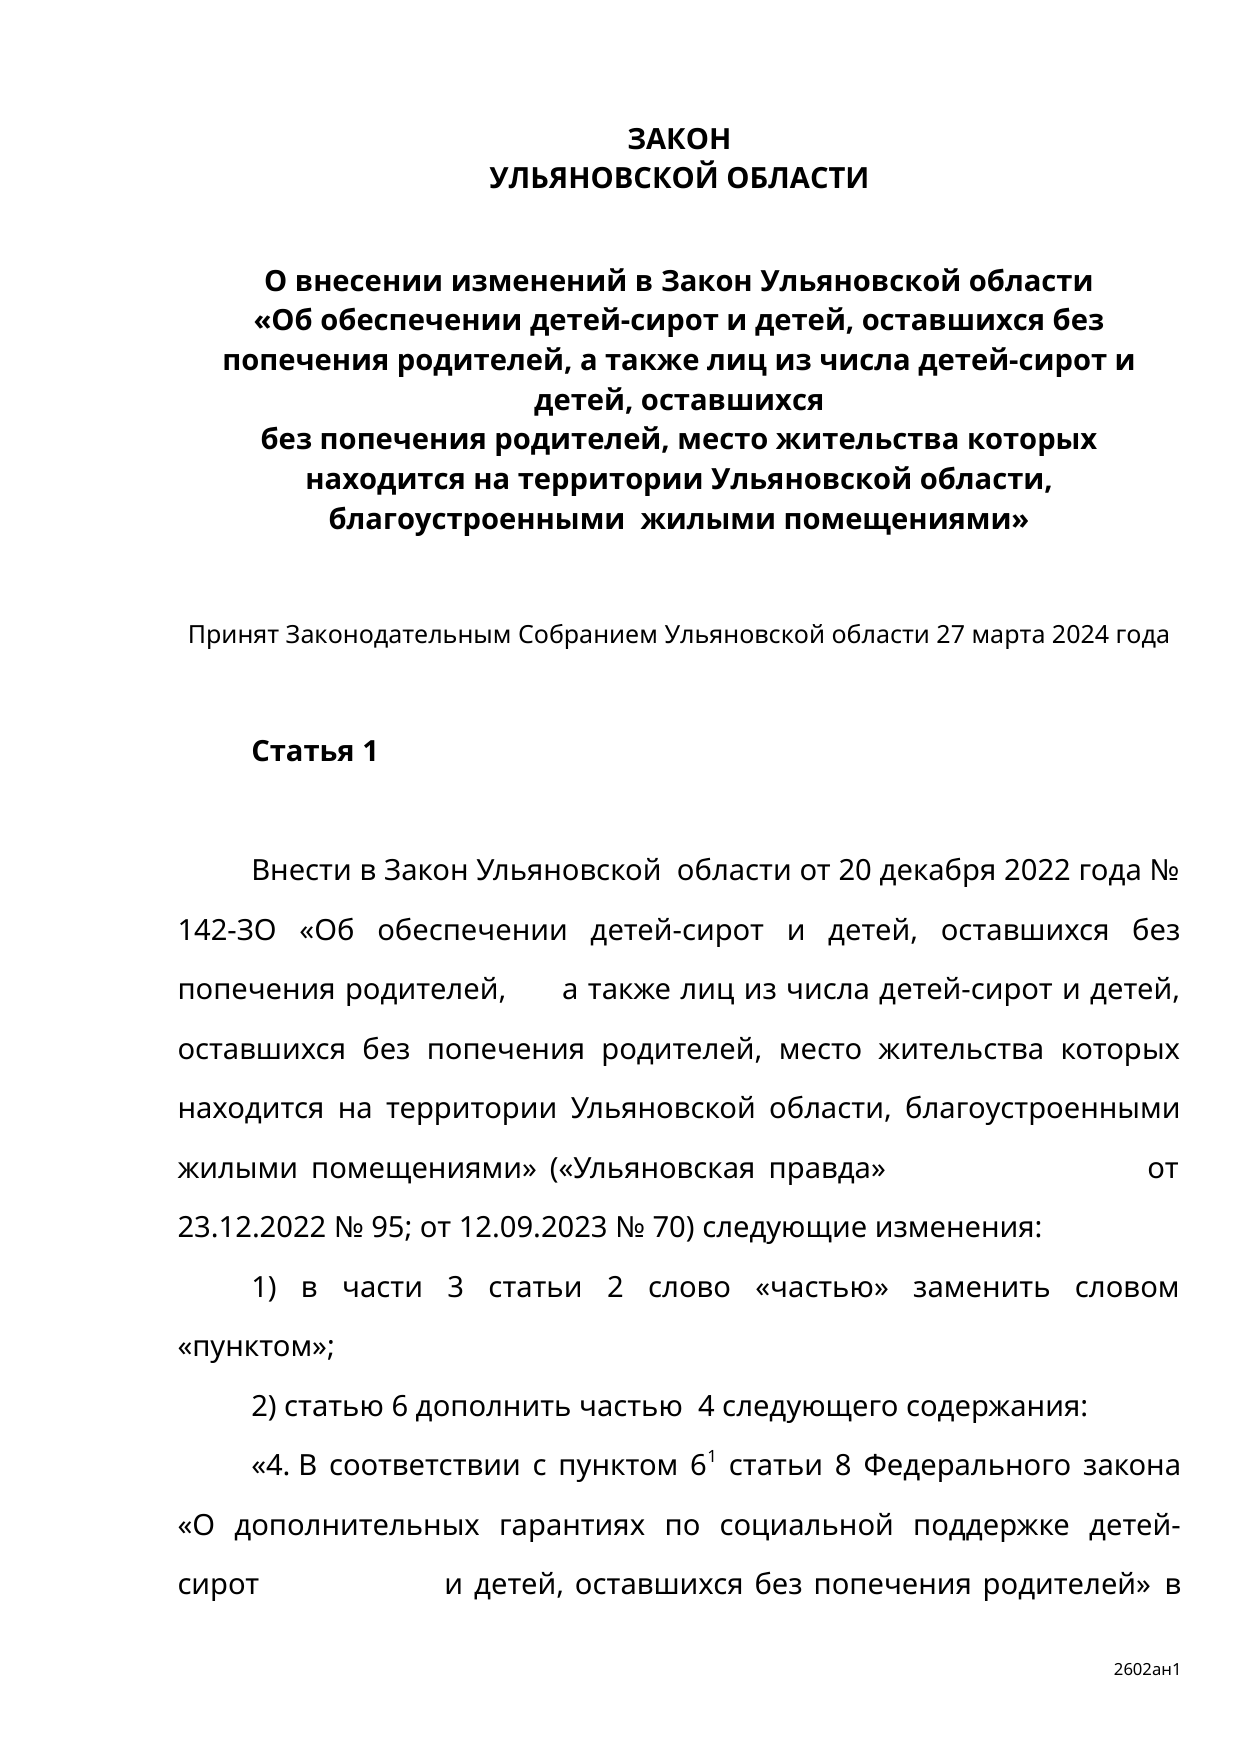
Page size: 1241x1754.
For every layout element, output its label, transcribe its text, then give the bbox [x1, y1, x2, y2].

text Внести в Закон Ульяновской области от 20 декабря 2022 года № 142-ЗО «Об обеспечении детей-сирот и детей, оставшихся без попечения родителей, а также лиц из числа детей-сирот и детей, оставшихся без попечения родителей, место жительства которых находится на территории Ульяновской области, благоустроенными жилыми помещениями» («Ульяновская правда» от 23.12.2022 № 95; от 12.09.2023 № 70) следующие изменения: [177, 849, 1181, 1246]
text Статья 1 [177, 731, 1181, 770]
text «Об обеспечении детей-сирот и детей, оставшихся без попечения родителей, а также лиц из числа детей-сирот и детей, оставшихся [177, 299, 1181, 419]
text ЗАКОН [177, 118, 1181, 158]
text Принят Законодательным Собранием Ульяновской области 27 марта 2024 года [177, 617, 1181, 651]
text 1) в части 3 статьи 2 слово «частью» заменить словом «пунктом»; [177, 1266, 1181, 1365]
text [177, 1444, 1181, 1603]
text благоустроенными жилыми помещениями» [177, 498, 1181, 538]
text 2) статью 6 дополнить частью 4 следующего содержания: [177, 1385, 1181, 1424]
text УЛЬЯНОВСКОЙ ОБЛАСТИ [177, 158, 1181, 197]
text О внесении изменений в Закон Ульяновской области [177, 260, 1181, 299]
text без попечения родителей, место жительства которых [177, 419, 1181, 458]
text находится на территории Ульяновской области, [177, 458, 1181, 498]
